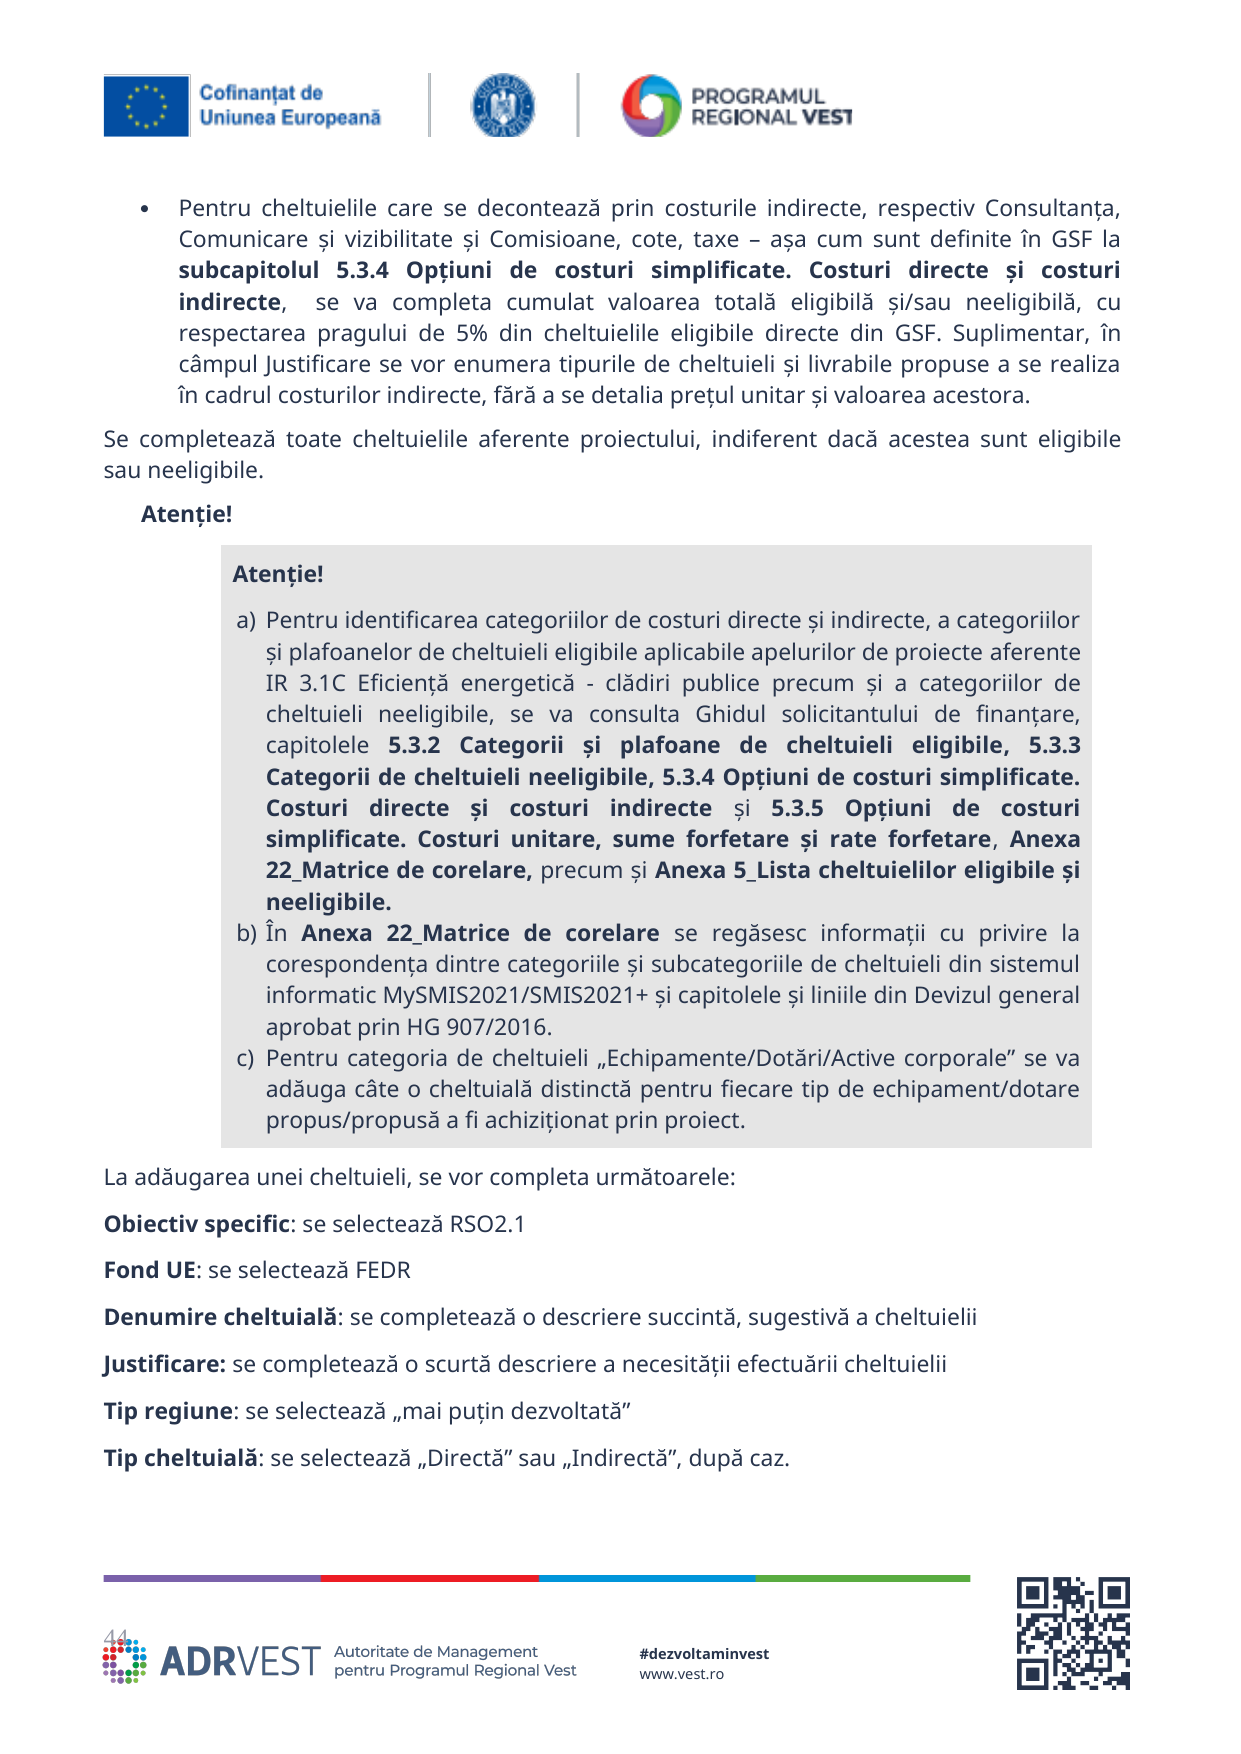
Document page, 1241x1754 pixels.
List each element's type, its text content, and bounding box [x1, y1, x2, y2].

text Atenție! [141, 498, 1122, 529]
list Pentru cheltuielile care se decontează prin costurile indirecte, respectiv Consultanța, Comunicare și vizibilitate și Comisioane, cote, taxe – așa cum sunt definite în GSF la subcapitolul 5.3.4 Opțiuni de costuri simplificate. Costuri directe și costuri indirecte, se va completa cumulat valoarea totală eligibilă și/sau neeligibilă, cu respectarea pragului de 5% din cheltuielile eligibile directe din GSF. Suplimentar, în câmpul Justificare se vor enumera tipurile de cheltuieli și livrabile propuse a se realiza în cadrul costurilor indirecte, fără a se detalia prețul unitar și valoarea acestora. [141, 192, 1122, 411]
text Se completează toate cheltuielile aferente proiectului, indiferent dacă acestea sunt eligibile sau neeligibile. [103, 423, 1122, 486]
picture [1008, 1568, 1139, 1699]
text Tip regiune: se selectează „mai puțin dezvoltată” [103, 1395, 1122, 1426]
text Fond UE: se selectează FEDR [103, 1254, 1122, 1286]
picture [93, 1636, 582, 1687]
table_header Atenție! Pentru identificarea categoriilor de costuri directe și indirecte, a categoriilor și plafoanelor de cheltuieli eligibile aplicabile apelurilor de proiecte aferente IR 3.1C Eficiență energetică - clădiri publice precum și a categoriilor de cheltuieli neeligibile, se va consulta Ghidul solicitantului de finanțare, capitolele 5.3.2 Categorii și plafoane de cheltuieli eligibile, 5.3.3 Categorii de cheltuieli neeligibile, 5.3.4 Opțiuni de costuri simplificate. Costuri directe și costuri indirecte și 5.3.5 Opțiuni de costuri simplificate. Costuri unitare, sume forfetare și rate forfetare, Anexa 22_Matrice de corelare, precum și Anexa 5_Lista cheltuielilor eligibile și neeligibile. În Anexa 22_Matrice de corelare se regăsesc informații cu privire la corespondența dintre categoriile și subcategoriile de cheltuieli din sistemul informatic MySMIS2021/SMIS2021+ și capitolele și liniile din Devizul general aprobat prin HG 907/2016. Pentru categoria de cheltuieli „Echipamente/Dotări/Active corporale” se va adăuga câte o cheltuială distinctă pentru fiecare tip de echipament/dotare propus/propusă a fi achiziționat prin proiect. [221, 545, 1092, 1148]
text Obiectiv specific: se selectează RSO2.1 [103, 1207, 1122, 1239]
text Tip cheltuială: se selectează „Directă” sau „Indirectă”, după caz. [103, 1442, 1122, 1473]
text La adăugarea unei cheltuieli, se vor completa următoarele: [103, 1161, 1122, 1192]
text Justificare: se completează o scurtă descriere a necesității efectuării cheltuielii [103, 1348, 1122, 1379]
text Denumire cheltuială: se completează o descriere succintă, sugestivă a cheltuielii [103, 1301, 1122, 1332]
